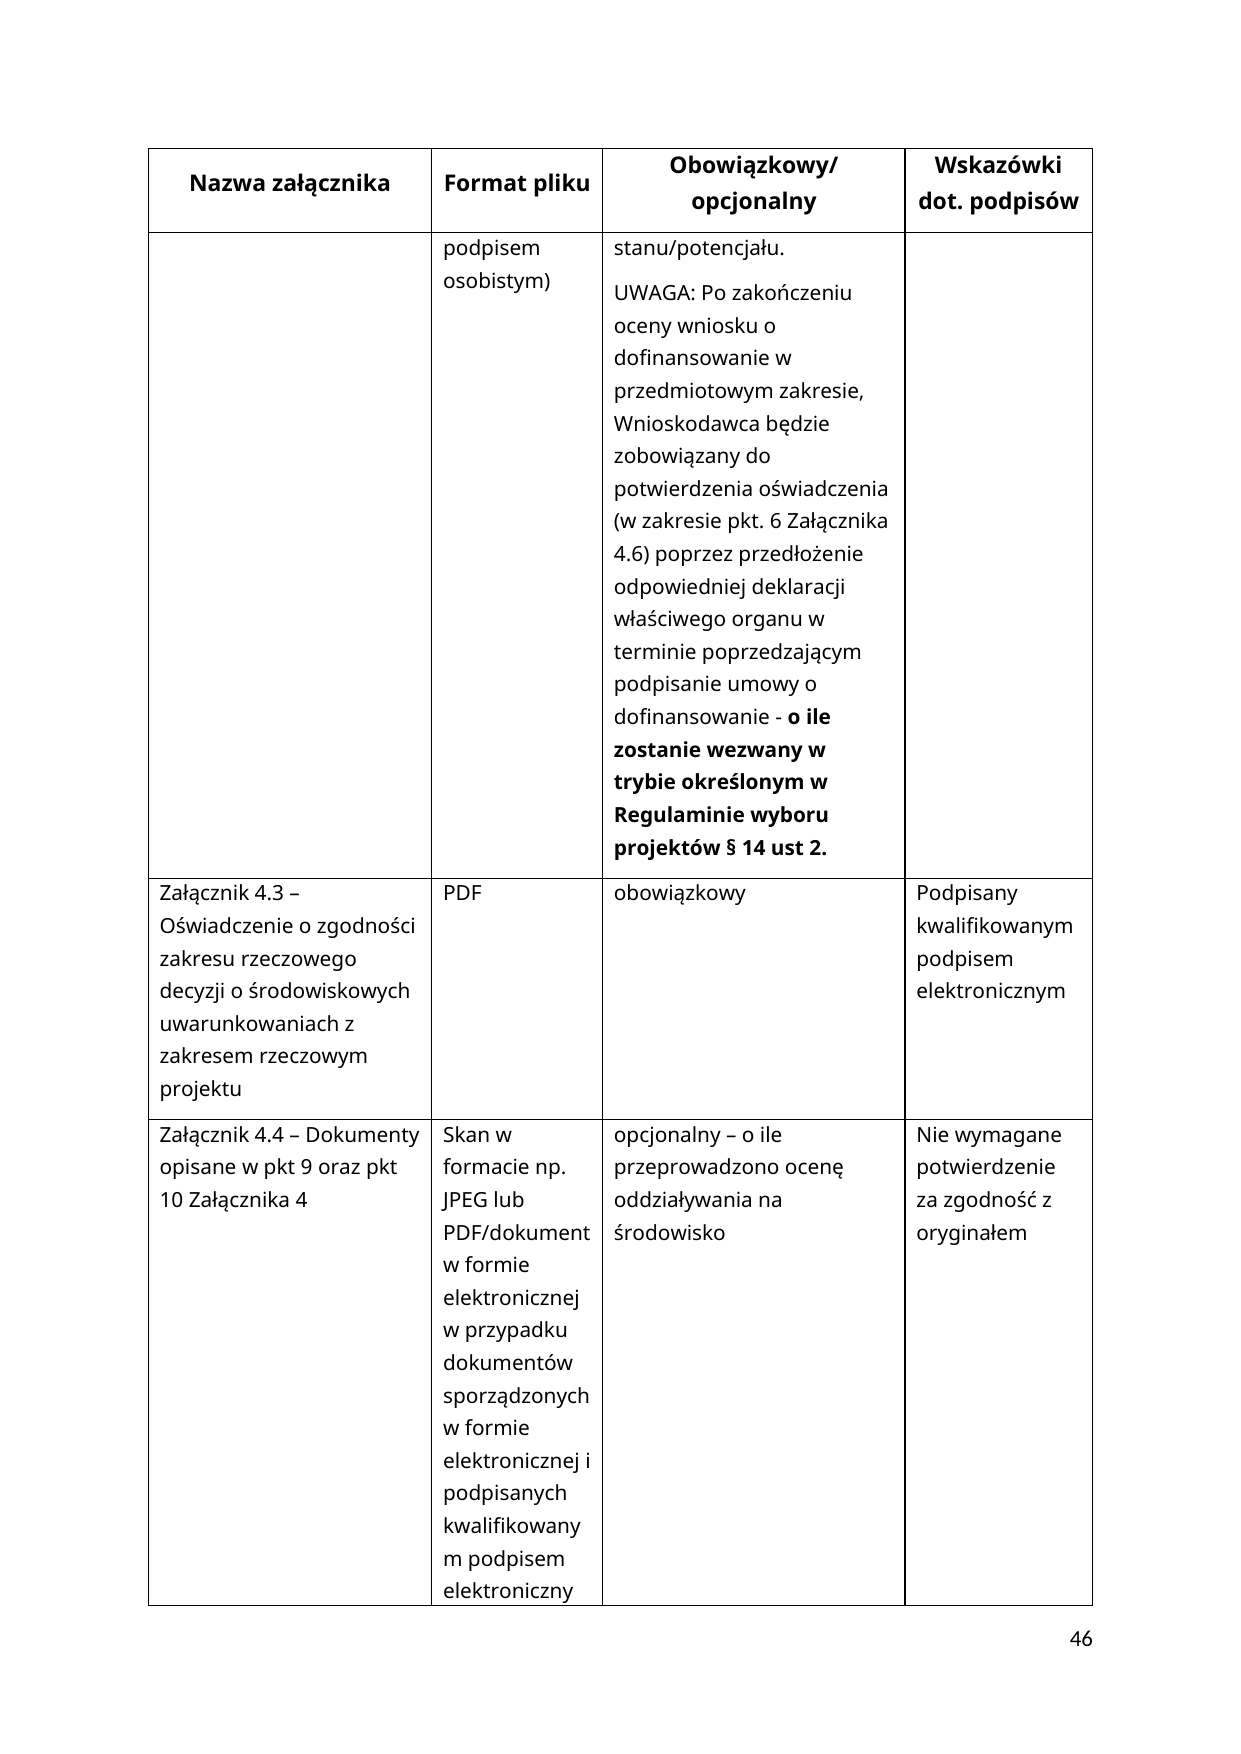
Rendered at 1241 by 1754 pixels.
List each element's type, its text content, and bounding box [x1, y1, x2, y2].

table_header Wskazówki dot. podpisów [906, 149, 1092, 232]
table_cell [432, 233, 602, 877]
table_cell Załącznik 4.3 – Oświadczenie o zgodności zakresu rzeczowego decyzji o środowiskowych uwarunkowaniach z zakresem rzeczowym projektu [149, 879, 431, 1119]
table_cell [603, 233, 904, 877]
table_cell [906, 1120, 1092, 1605]
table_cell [432, 1120, 602, 1605]
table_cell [149, 233, 431, 877]
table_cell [603, 1120, 904, 1605]
table_header Format pliku [432, 149, 602, 232]
table_cell Podpisany kwalifikowanym podpisem elektronicznym [906, 879, 1092, 1119]
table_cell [906, 233, 1092, 877]
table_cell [149, 1120, 431, 1605]
table_cell PDF [432, 879, 602, 1119]
table_header Nazwa załącznika [149, 149, 431, 232]
table_header Obowiązkowy/opcjonalny [603, 149, 904, 232]
table_cell obowiązkowy [603, 879, 904, 1119]
